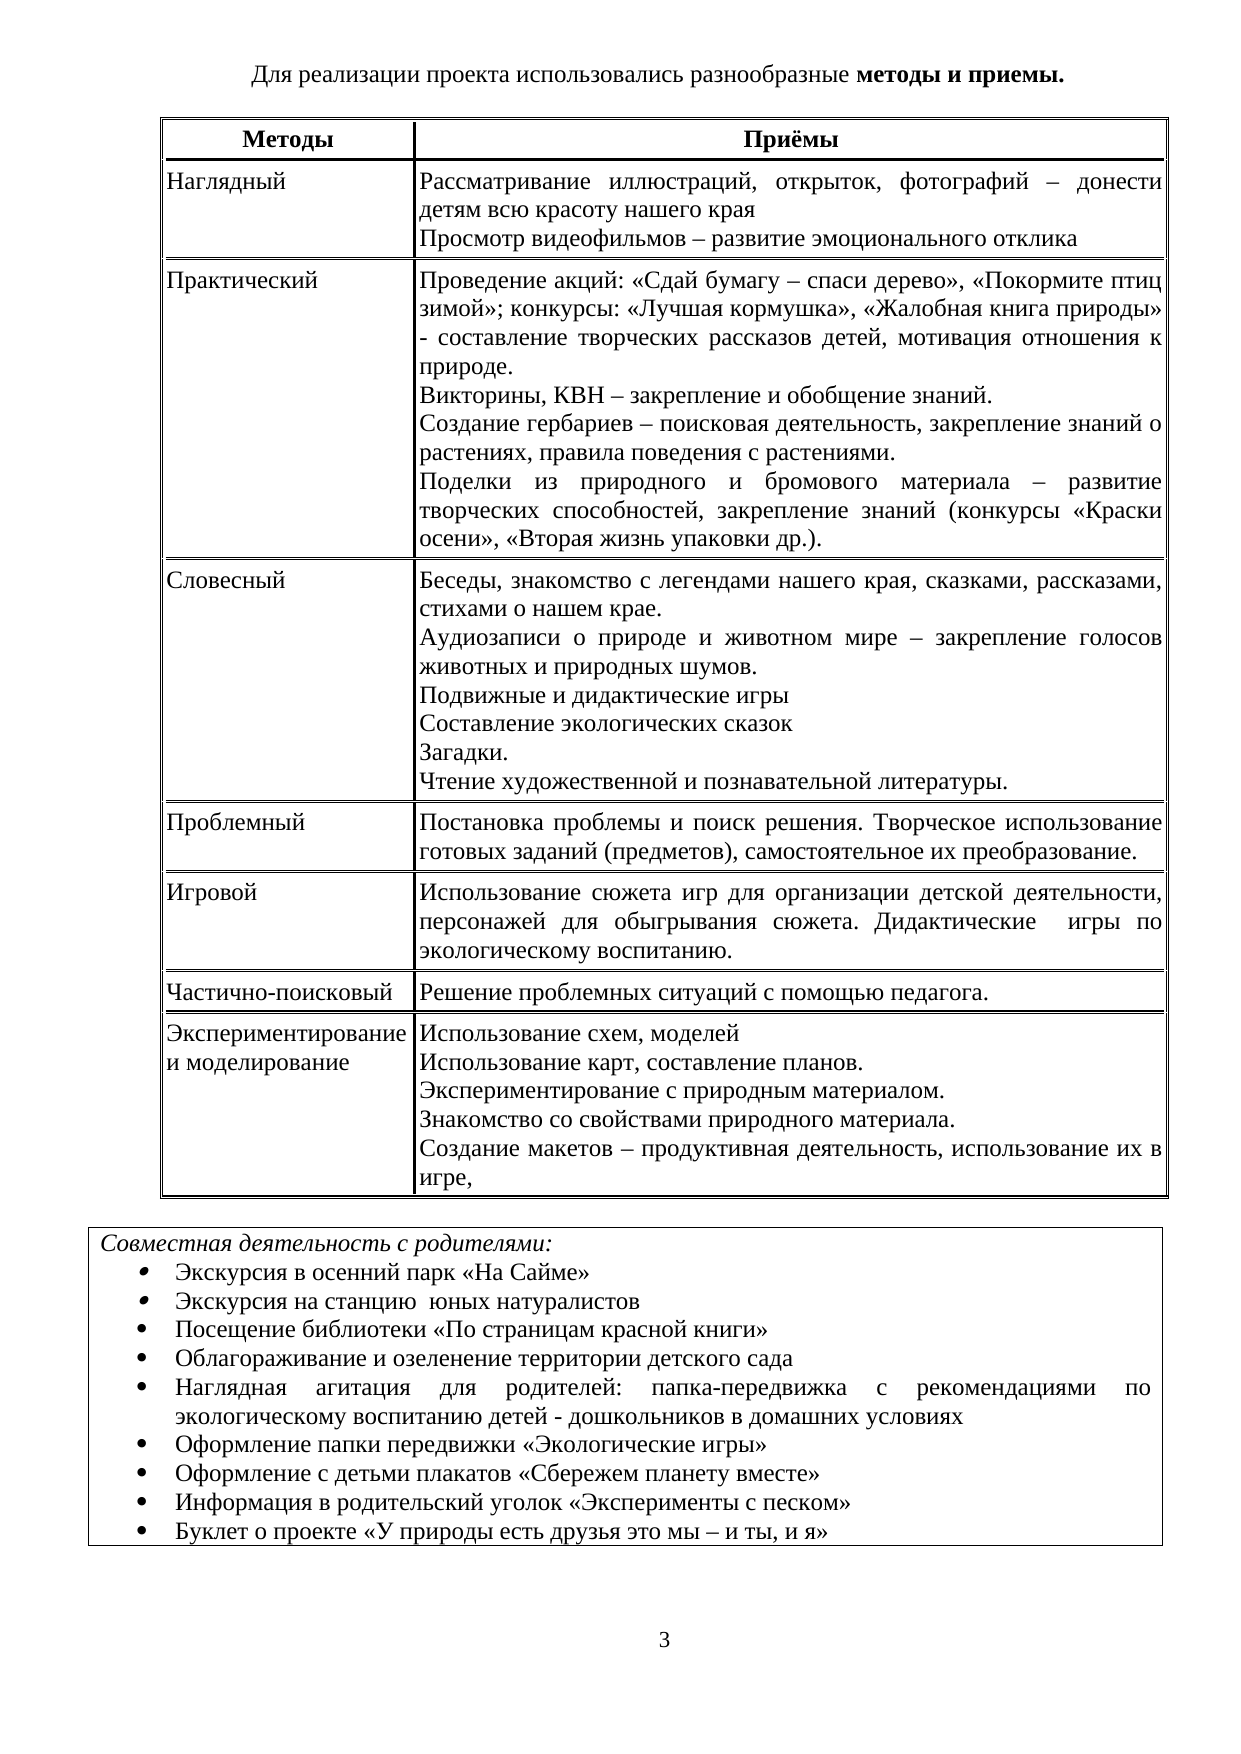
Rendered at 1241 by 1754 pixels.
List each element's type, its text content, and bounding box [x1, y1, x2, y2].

table_header Приёмы [414, 120, 1166, 158]
table_cell Наглядный [161, 158, 413, 257]
table_cell Использование схем, моделей Использование карт, составление планов. Экспериментирование с природным материалом. Знакомство со свойствами природного материала. Создание макетов – продуктивная деятельность, использование их в игре, [414, 1010, 1166, 1195]
table_cell Экспериментирование и моделирование [163, 1010, 414, 1195]
table_cell Игровой [163, 870, 413, 969]
table_cell Проблемный [163, 800, 413, 869]
table_header Совместная деятельность с родителями: Экскурсия в осенний парк «На Сайме» Экскурсия на станцию юных натуралистов Посещение библиотеки «По страницам красной книги» Облагораживание и озеленение территории детского сада Наглядная агитация для родителей: папка-передвижка с рекомендациями по экологическому воспитанию детей - дошкольников в домашних условиях Оформление папки передвижки «Экологические игры» Оформление с детьми плакатов «Сбережем планету вместе» Информация в родительский уголок «Эксперименты с песком» Буклет о проекте «У природы есть друзья это мы – и ты, и я» [89, 1228, 1162, 1544]
table_cell Решение проблемных ситуаций с помощью педагога. [414, 969, 1167, 1010]
text Для реализации проекта использовались разнообразные методы и приемы. [177, 59, 1152, 88]
table_cell Частично-поисковый [161, 969, 414, 1010]
table_header Методы [163, 120, 414, 158]
table_cell Рассматривание иллюстраций, открыток, фотографий – донести детям всю красоту нашего края Просмотр видеофильмов – развитие эмоционального отклика [416, 158, 1167, 257]
table_cell Проведение акций: «Сдай бумагу – спаси дерево», «Покормите птиц зимой»; конкурсы: «Лучшая кормушка», «Жалобная книга природы» - составление творческих рассказов детей, мотивация отношения к природе. Викторины, КВН – закрепление и обобщение знаний. Создание гербариев – поисковая деятельность, закрепление знаний о растениях, правила поведения с растениями. Поделки из природного и бромового материала – развитие творческих способностей, закрепление знаний (конкурсы «Краски осени», «Вторая жизнь упаковки др.). [414, 257, 1167, 557]
table_cell Постановка проблемы и поиск решения. Творческое использование готовых заданий (предметов), самостоятельное их преобразование. [416, 800, 1166, 869]
table_cell Использование сюжета игр для организации детской деятельности, персонажей для обыгрывания сюжета. Дидактические игры по экологическому воспитанию. [416, 870, 1166, 969]
table_cell Практический [161, 257, 414, 557]
table_cell Беседы, знакомство с легендами нашего края, сказками, рассказами, стихами о нашем крае. Аудиозаписи о природе и животном мире – закрепление голосов животных и природных шумов. Подвижные и дидактические игры Составление экологических сказок Загадки. Чтение художественной и познавательной литературы. [414, 557, 1167, 799]
table_cell Словесный [161, 557, 414, 799]
